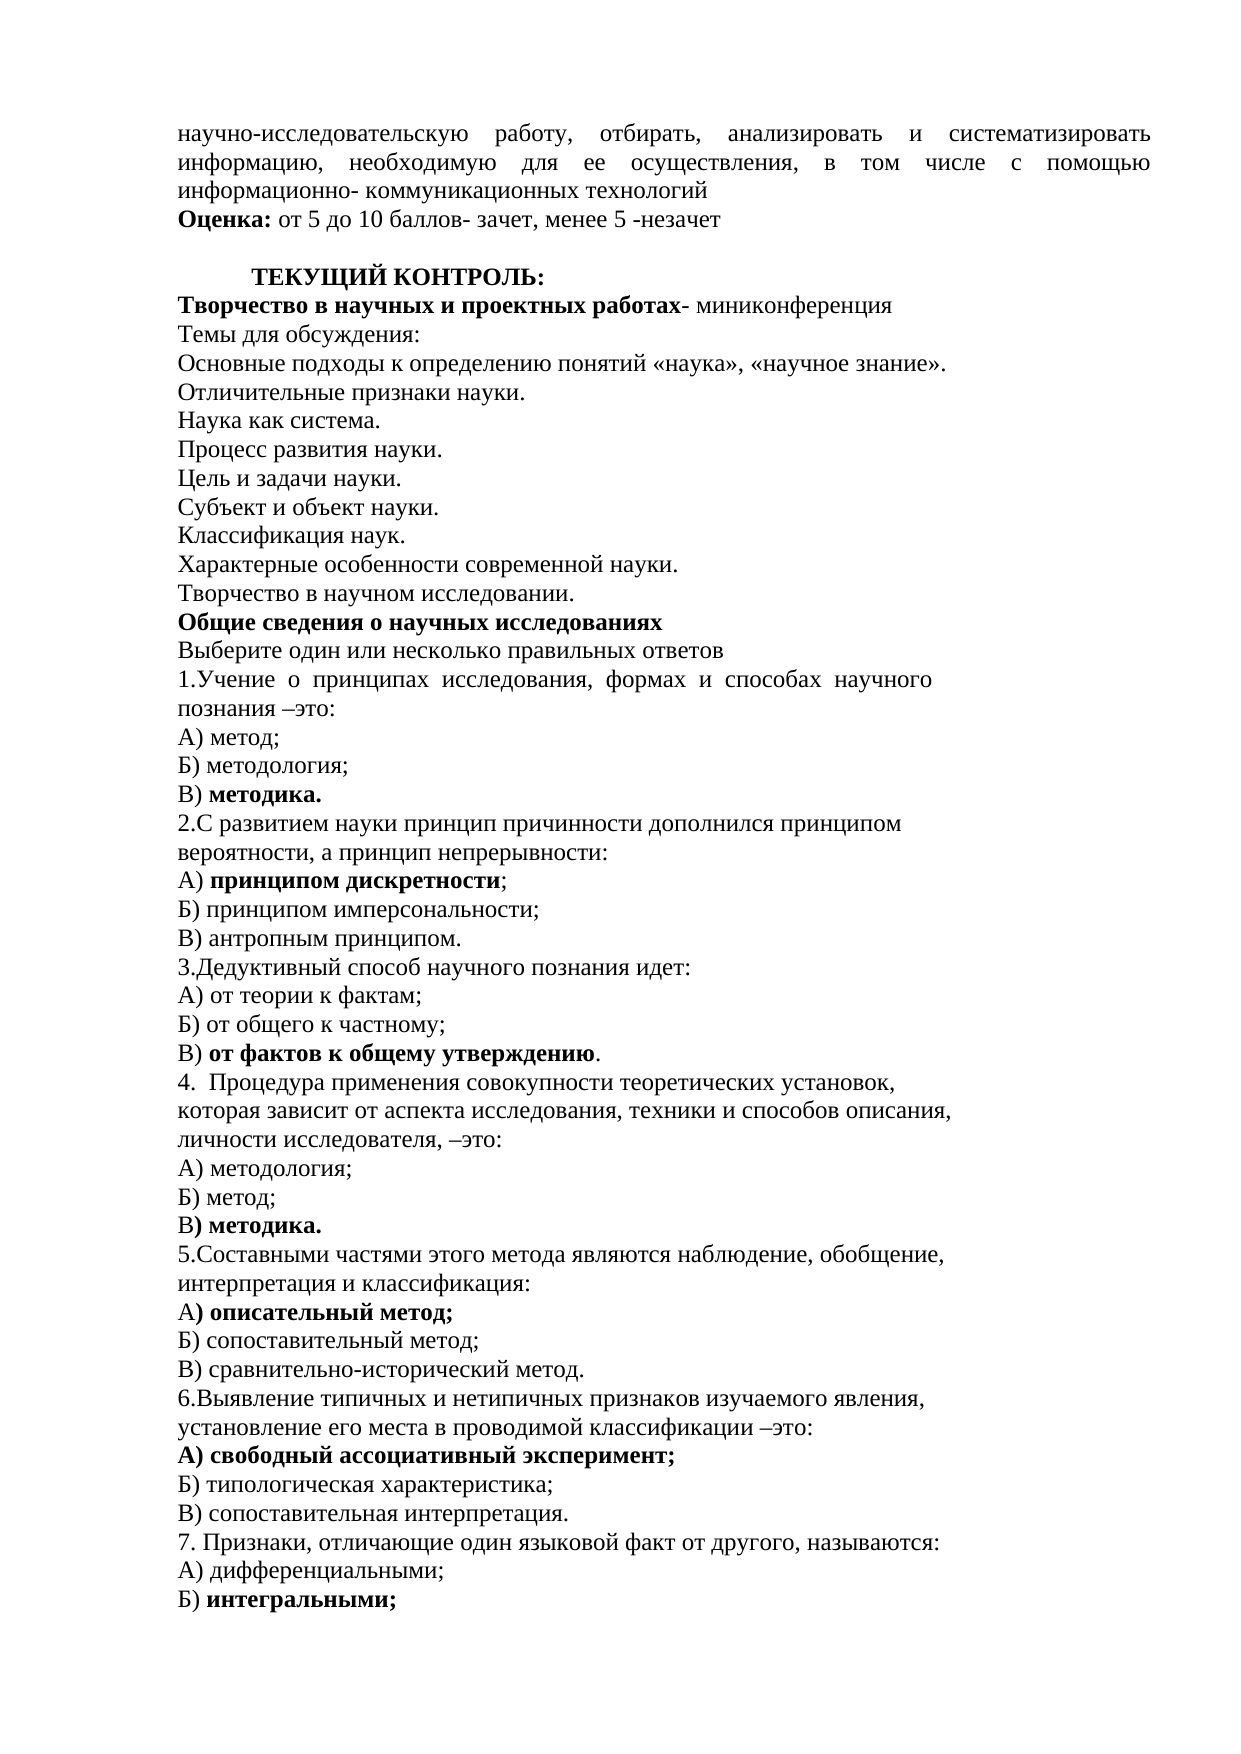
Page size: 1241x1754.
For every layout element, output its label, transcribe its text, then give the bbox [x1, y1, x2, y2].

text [177, 118, 1152, 204]
text 1.Учение о принципах исследования, формах и способах научного [177, 664, 1152, 693]
text Б) типологическая характеристика; [177, 1469, 1152, 1498]
text ТЕКУЩИЙ КОНТРОЛЬ: [177, 262, 1152, 291]
text В) сопоставительная интерпретация. [177, 1498, 1152, 1527]
text Основные подходы к определению понятий «наука», «научное знание». [177, 348, 1152, 377]
text 3.Дедуктивный способ научного познания идет: [177, 952, 1152, 981]
text А) метод; [177, 722, 1152, 751]
text 4. Процедура применения совокупности теоретических установок, [177, 1067, 1152, 1096]
text 2.С развитием науки принцип причинности дополнился принципом [177, 808, 1152, 837]
text которая зависит от аспекта исследования, техники и способов описания, [177, 1096, 1152, 1124]
text Цель и задачи науки. [177, 463, 1152, 492]
text В) методика. [177, 1211, 1152, 1239]
text В) методика. [177, 779, 1152, 808]
text вероятности, а принцип непрерывности: [177, 837, 1152, 866]
text Оценка: от 5 до 10 баллов- зачет, менее 5 -незачет [177, 204, 1152, 233]
text 7. Признаки, отличающие один языковой факт от другого, называются: [177, 1527, 1152, 1556]
text А) от теории к фактам; [177, 981, 1152, 1009]
text Выберите один или несколько правильных ответов [177, 636, 1152, 664]
text Отличительные признаки науки. [177, 377, 1152, 406]
text В) антропным принципом. [177, 923, 1152, 952]
text Б) метод; [177, 1182, 1152, 1211]
text А) описательный метод; [177, 1297, 1152, 1326]
text А) методология; [177, 1153, 1152, 1182]
text Темы для обсуждения: [177, 319, 1152, 348]
text 6.Выявление типичных и нетипичных признаков изучаемого явления, [177, 1383, 1152, 1412]
text Б) принципом имперсональности; [177, 894, 1152, 923]
text Субъект и объект науки. [177, 492, 1152, 521]
text В) сравнительно-исторический метод. [177, 1354, 1152, 1383]
text А) дифференциальными; [177, 1556, 1152, 1584]
text Общие сведения о научных исследованиях [177, 607, 1152, 636]
text Б) интегральными; [177, 1584, 1152, 1613]
text Б) методология; [177, 751, 1152, 779]
text Классификация наук. [177, 521, 1152, 549]
text А) свободный ассоциативный эксперимент; [177, 1441, 1152, 1469]
text А) принципом дискретности; [177, 866, 1152, 894]
text Процесс развития науки. [177, 434, 1152, 463]
text В) от фактов к общему утверждению. [177, 1038, 1152, 1067]
text установление его места в проводимой классификации –это: [177, 1412, 1152, 1441]
text Творчество в научном исследовании. [177, 578, 1152, 607]
text Наука как система. [177, 406, 1152, 434]
text 5.Составными частями этого метода являются наблюдение, обобщение, [177, 1239, 1152, 1268]
text личности исследователя, –это: [177, 1124, 1152, 1153]
text интерпретация и классификация: [177, 1268, 1152, 1297]
text познания –это: [177, 693, 1152, 722]
text Б) сопоставительный метод; [177, 1326, 1152, 1354]
text Творчество в научных и проектных работах- миниконференция [177, 291, 1152, 319]
text Характерные особенности современной науки. [177, 549, 1152, 578]
text Б) от общего к частному; [177, 1009, 1152, 1038]
